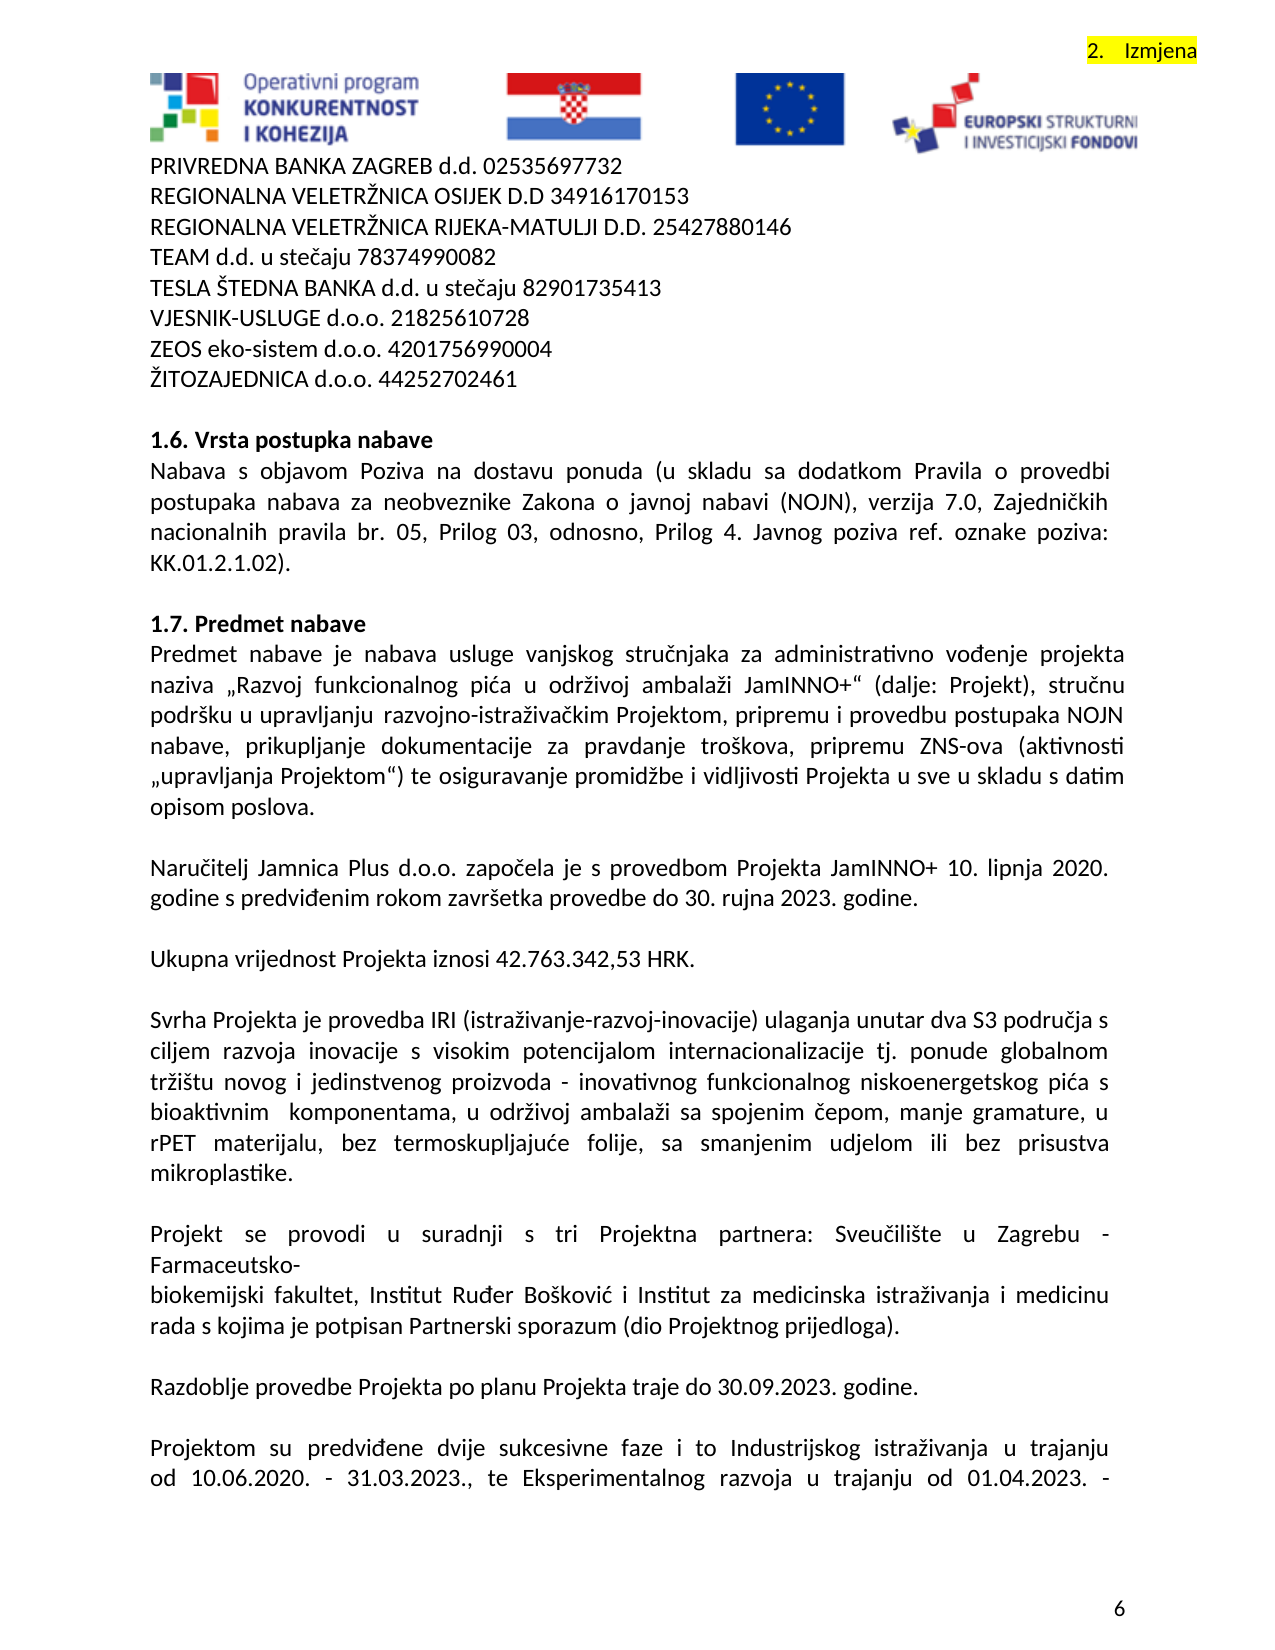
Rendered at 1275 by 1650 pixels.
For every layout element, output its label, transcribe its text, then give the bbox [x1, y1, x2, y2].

text ŽITOZAJEDNICA d.o.o. 44252702461 [150, 364, 1125, 394]
subtitle Predmet nabave [150, 608, 1125, 638]
text TESLA ŠTEDNA BANKA d.d. u stečaju 82901735413 [150, 272, 1125, 303]
text Projekt se provodi u suradnji s tri Projektna partnera: Sveučilište u Zagrebu - Farmaceutsko- [150, 1218, 1110, 1279]
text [150, 1432, 1110, 1493]
text Ukupna vrijednost Projekta iznosi 42.763.342,53 HRK. [150, 943, 1125, 974]
text VJESNIK-USLUGE d.o.o. 21825610728 [150, 303, 1125, 333]
text Svrha Projekta je provedba IRI (istraživanje-razvoj-inovacije) ulaganja unutar dva S3 područja s ciljem razvoja inovacije s visokim potencijalom internacionalizacije tj. ponude globalnom tržištu novog i jedinstvenog proizvoda - inovativnog funkcionalnog niskoenergetskog pića s bioaktivnim komponentama, u održivoj ambalaži sa spojenim čepom, manje gramature, u rPET materijalu, bez termoskupljajuće folije, sa smanjenim udjelom ili bez prisustva mikroplastike. [150, 1004, 1110, 1188]
text REGIONALNA VELETRŽNICA RIJEKA-MATULJI D.D. 25427880146 [150, 211, 1125, 242]
text REGIONALNA VELETRŽNICA OSIJEK D.D 34916170153 [150, 181, 1125, 211]
text Naručitelj Jamnica Plus d.o.o. započela je s provedbom Projekta JamINNO+ 10. lipnja 2020. godine s predviđenim rokom završetka provedbe do 30. rujna 2023. godine. [150, 852, 1111, 913]
text Nabava s objavom Poziva na dostavu ponuda (u skladu sa dodatkom Pravila o provedbi postupaka nabava za neobveznike Zakona o javnoj nabavi (NOJN), verzija 7.0, Zajedničkih nacionalnih pravila br. 05, Prilog 03, odnosno, Prilog 4. Javnog poziva ref. oznake poziva: KK.01.2.1.02). [150, 455, 1110, 577]
text TEAM d.d. u stečaju 78374990082 [150, 242, 1125, 272]
subtitle Vrsta postupka nabave [150, 425, 1125, 455]
text Predmet nabave je nabava usluge vanjskog stručnjaka za administrativno vođenje projekta naziva „Razvoj funkcionalnog pića u održivoj ambalaži JamINNO+“ (dalje: Projekt), stručnu podršku u upravljanju razvojno-istraživačkim Projektom, pripremu i provedbu postupaka NOJN nabave, prikupljanje dokumentacije za pravdanje troškova, pripremu ZNS-ova (aktivnosti „upravljanja Projektom“) te osiguravanje promidžbe i vidljivosti Projekta u sve u skladu s datim opisom poslova. [150, 638, 1125, 821]
text Razdoblje provedbe Projekta po planu Projekta traje do 30.09.2023. godine. [150, 1371, 1110, 1401]
picture [150, 73, 1138, 155]
text PRIVREDNA BANKA ZAGREB d.d. 02535697732 [150, 150, 1125, 181]
text biokemijski fakultet, Institut Ruđer Bošković i Institut za medicinska istraživanja i medicinu rada s kojima je potpisan Partnerski sporazum (dio Projektnog prijedloga). [150, 1279, 1110, 1340]
text ZEOS eko-sistem d.o.o. 4201756990004 [150, 333, 1125, 364]
